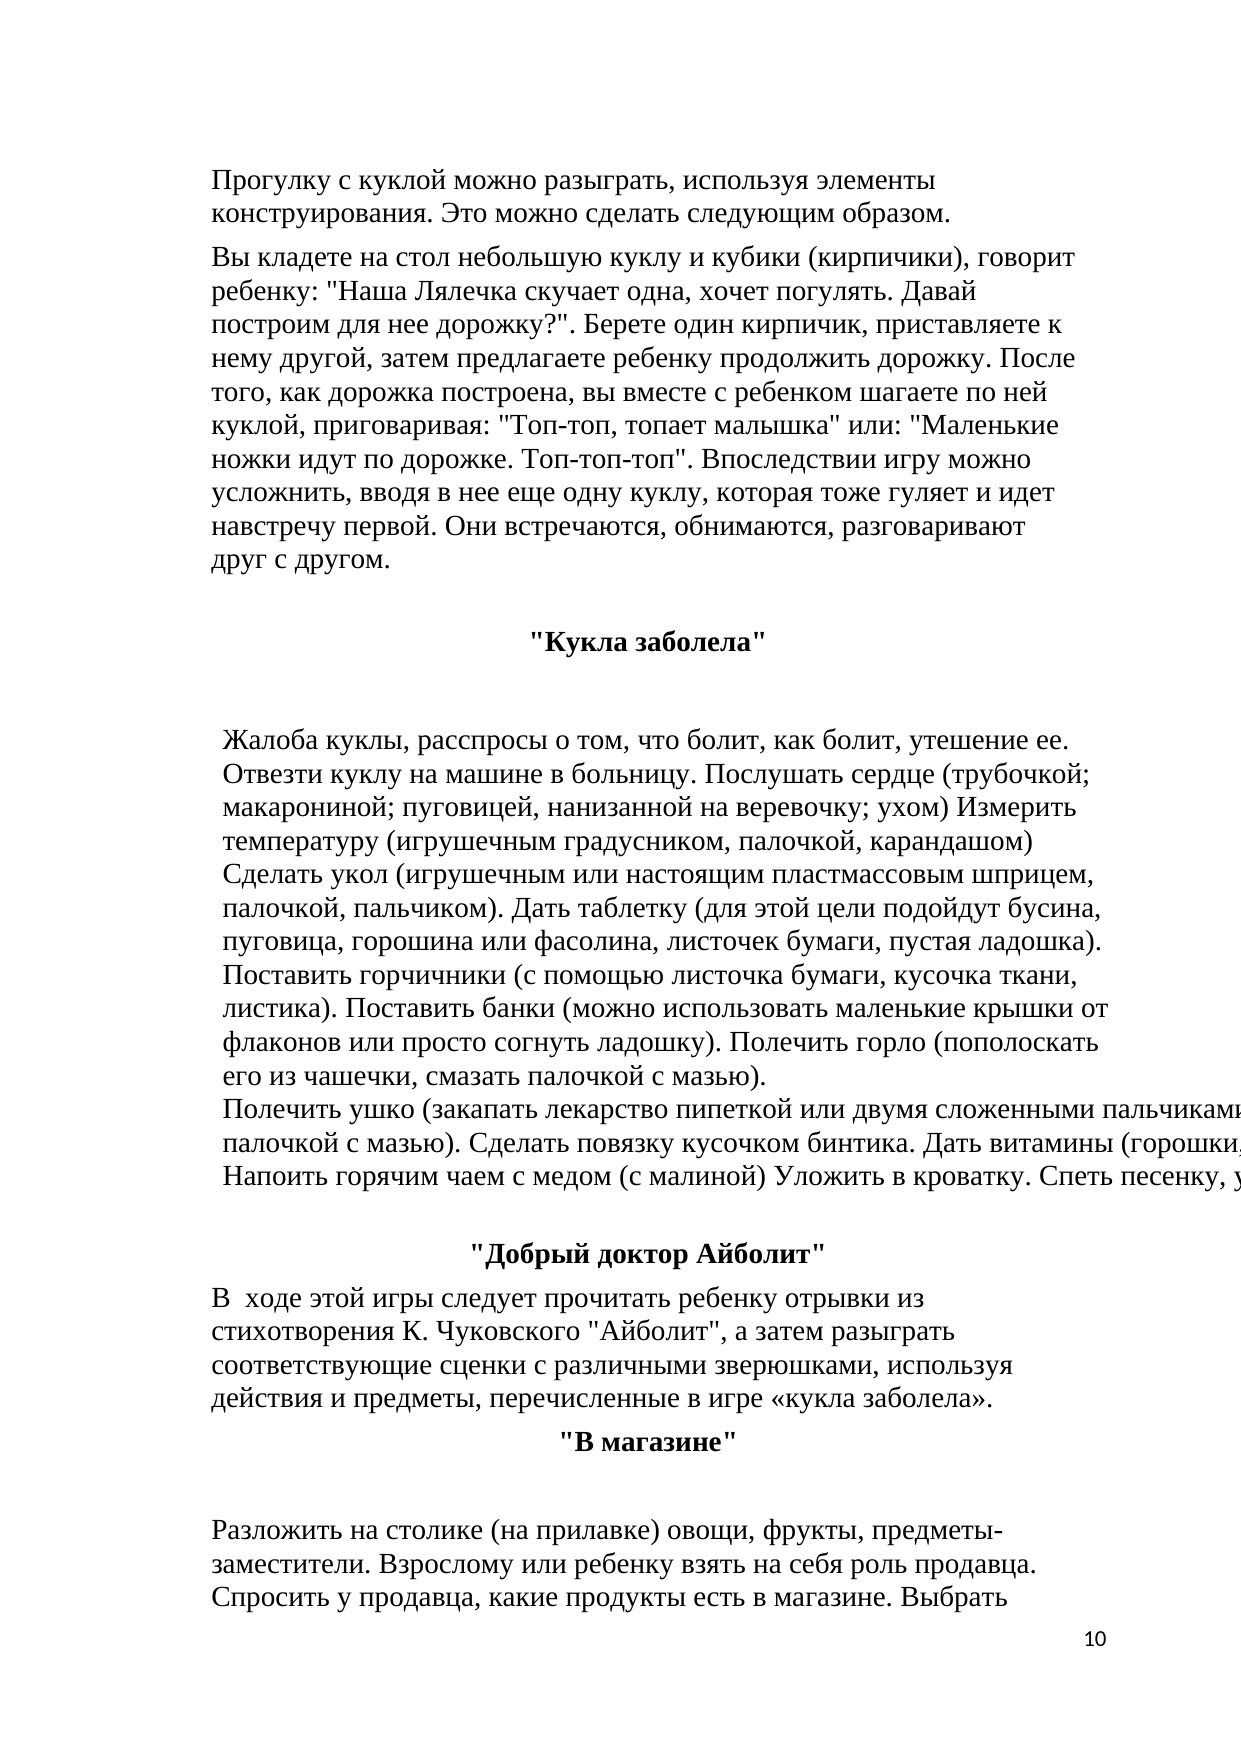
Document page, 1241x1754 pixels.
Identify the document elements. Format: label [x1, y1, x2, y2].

table_cell [166, 118, 1240, 1613]
